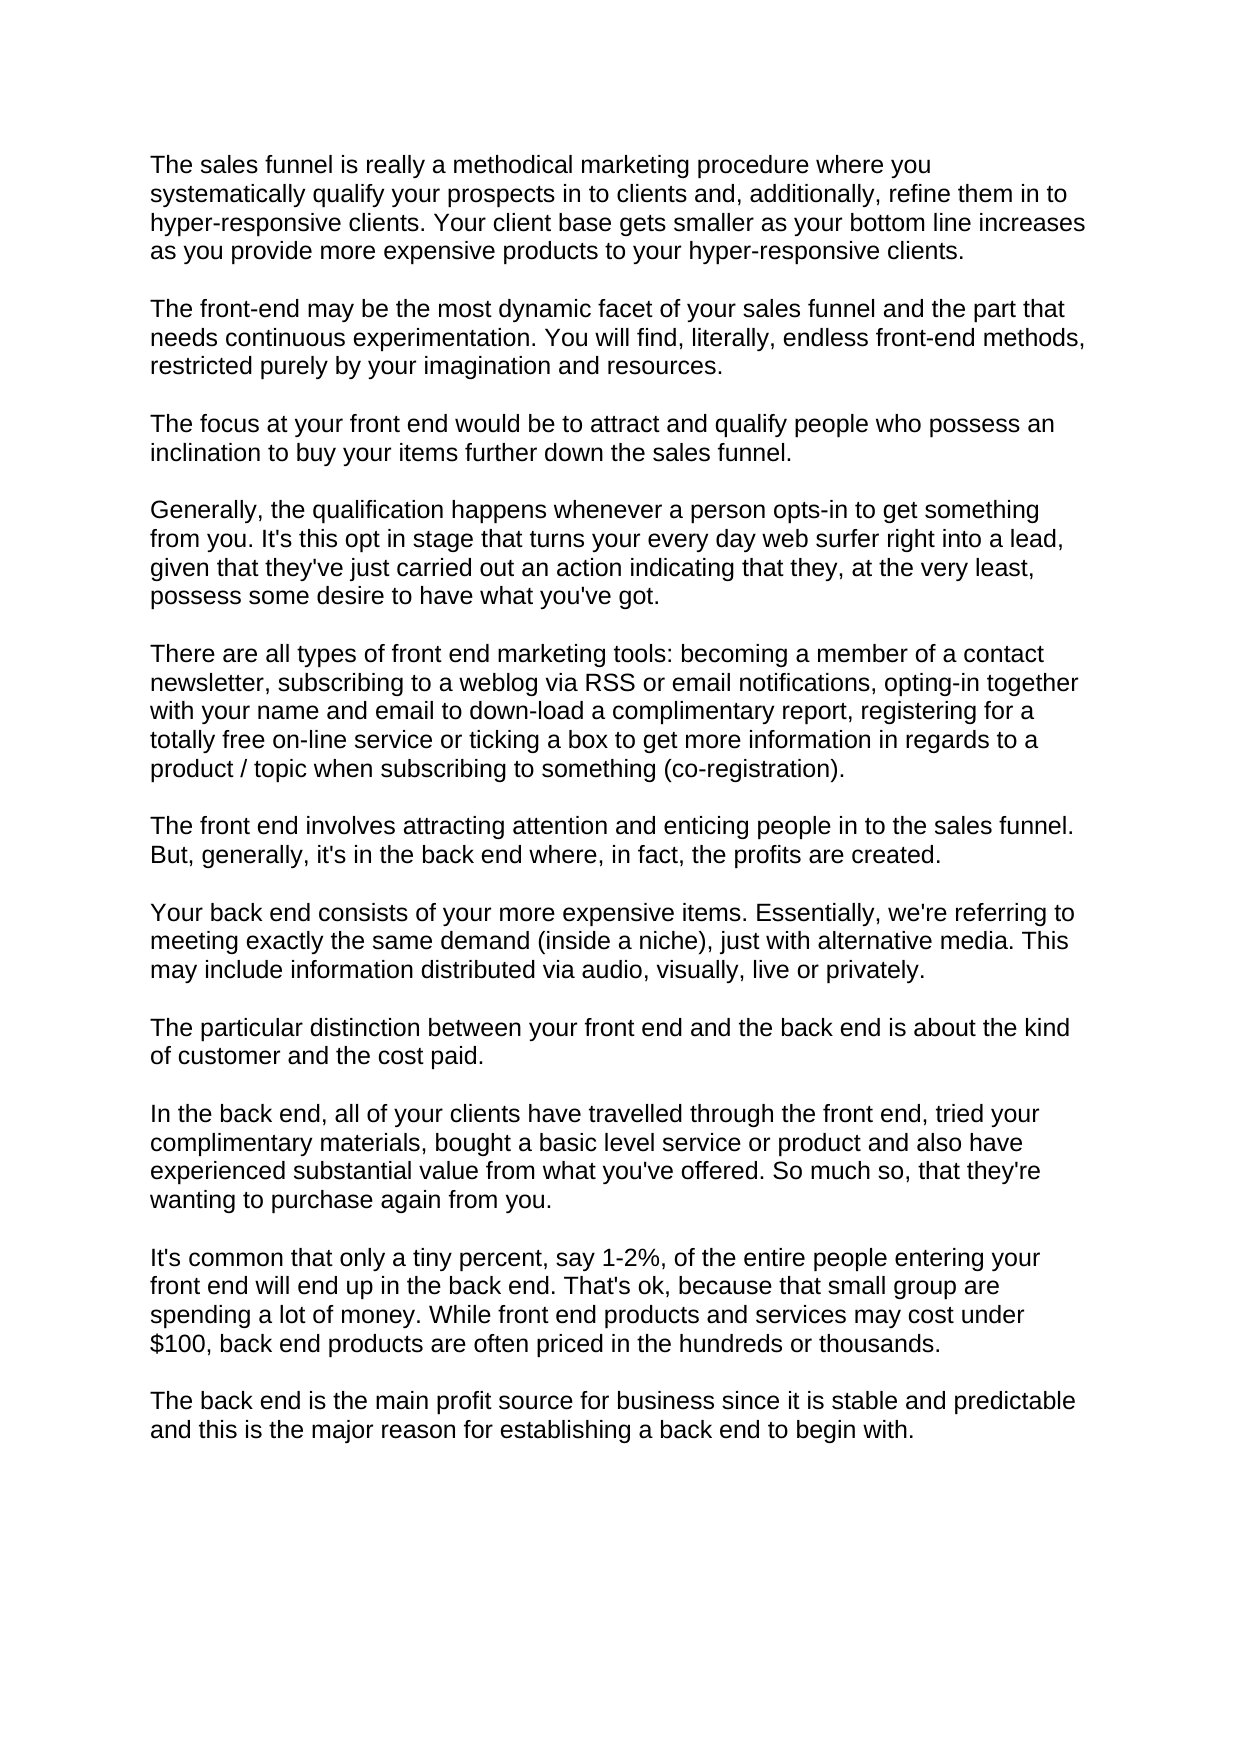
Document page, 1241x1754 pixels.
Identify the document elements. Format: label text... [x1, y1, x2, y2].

text The front-end may be the most dynamic facet of your sales funnel and the part that needs continuous experimentation. You will find, literally, endless front-end methods, restricted purely by your imagination and resources. [150, 294, 1090, 380]
text There are all types of front end marketing tools: becoming a member of a contact newsletter, subscribing to a weblog via RSS or email notifications, opting-in together with your name and email to down-load a complimentary report, registering for a totally free on-line service or ticking a box to get more information in regards to a product / topic when subscribing to something (co-registration). [150, 639, 1090, 782]
text The focus at your front end would be to attract and qualify people who possess an inclination to buy your items further down the sales funnel. [150, 409, 1090, 466]
text Your back end consists of your more expensive items. Essentially, we're referring to meeting exactly the same demand (inside a niche), just with alternative media. This may include information distributed via audio, visually, live or privately. [150, 897, 1090, 984]
text The sales funnel is really a methodical marketing procedure where you systematically qualify your prospects in to clients and, additionally, refine them in to hyper-responsive clients. Your client base gets smaller as your bottom line increases as you provide more expensive products to your hyper-responsive clients. [150, 150, 1090, 265]
text Generally, the qualification happens whenever a person opts-in to get something from you. It's this opt in stage that turns your every day web surfer right into a lead, given that they've just carried out an action indicating that they, at the very least, possess some desire to have what you've got. [150, 495, 1090, 610]
text The back end is the main profit source for business since it is stable and predictable and this is the major reason for establishing a back end to begin with. [150, 1386, 1090, 1444]
text In the back end, all of your clients have travelled through the front end, tried your complimentary materials, bought a basic level service or product and also have experienced substantial value from what you've offered. So much so, that they're wanting to purchase again from you. [150, 1099, 1090, 1214]
text It's common that only a tiny percent, say 1-2%, of the entire people entering your front end will end up in the back end. That's ok, because that small group are spending a lot of money. While front end products and services may cost under $100, back end products are often priced in the hundreds or thousands. [150, 1242, 1090, 1357]
text The particular distinction between your front end and the back end is about the kind of customer and the cost paid. [150, 1012, 1090, 1070]
text The front end involves attracting attention and enticing people in to the sales funnel. But, generally, it's in the back end where, in fact, the profits are created. [150, 811, 1090, 869]
